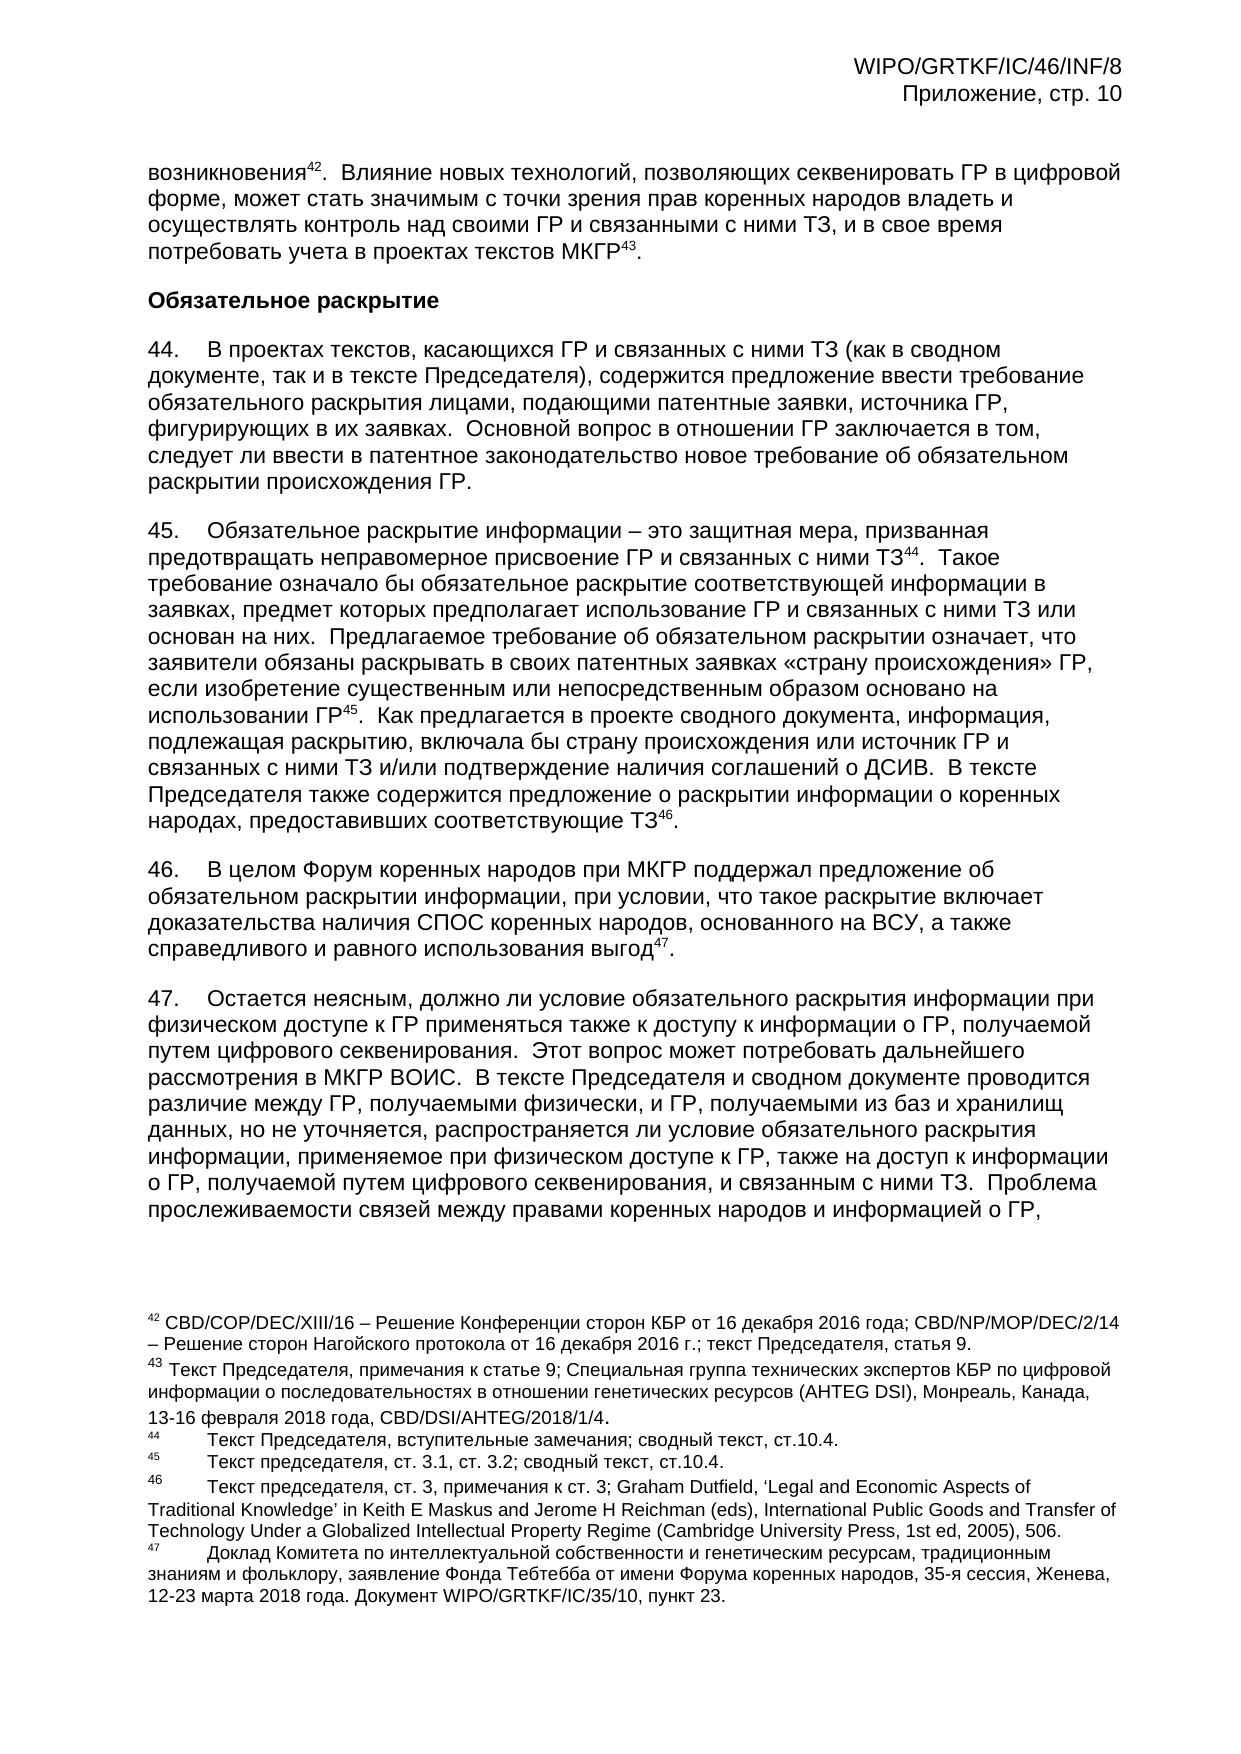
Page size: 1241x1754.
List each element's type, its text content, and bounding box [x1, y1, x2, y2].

text В проектах текстов, касающихся ГР и связанных с ними ТЗ (как в сводном документе, так и в тексте Председателя), содержится предложение ввести требование обязательного раскрытия лицами, подающими патентные заявки, источника ГР, фигурирующих в их заявках. Основной вопрос в отношении ГР заключается в том, следует ли ввести в патентное законодательство новое требование об обязательном раскрытии происхождения ГР. [148, 336, 1122, 494]
text Обязательное раскрытие информации – это защитная мера, призванная предотвращать неправомерное присвоение ГР и связанных с ними ТЗ. Такое требование означало бы обязательное раскрытие соответствующей информации в заявках, предмет которых предполагает использование ГР и связанных с ними ТЗ или основан на них. Предлагаемое требование об обязательном раскрытии означает, что заявители обязаны раскрывать в своих патентных заявках «страну происхождения» ГР, если изобретение существенным или непосредственным образом основано на использовании ГР. Как предлагается в проекте сводного документа, информация, подлежащая раскрытию, включала бы страну происхождения или источник ГР и связанных с ними ТЗ и/или подтверждение наличия соглашений о ДСИВ. В тексте Председателя также содержится предложение о раскрытии информации о коренных народах, предоставивших соответствующие ТЗ. [148, 517, 1122, 833]
text Обязательное раскрытие [148, 287, 1122, 313]
text Остается неясным, должно ли условие обязательного раскрытия информации при физическом доступе к ГР применяться также к доступу к информации о ГР, получаемой путем цифрового секвенирования. Этот вопрос может потребовать дальнейшего рассмотрения в МКГР ВОИС. В тексте Председателя и сводном документе проводится различие между ГР, получаемыми физически, и ГР, получаемыми из баз и хранилищ данных, но не уточняется, распространяется ли условие обязательного раскрытия информации, применяемое при физическом доступе к ГР, также на доступ к информации о ГР, получаемой путем цифрового секвенирования, и связанным с ними ТЗ. Проблема прослеживаемости связей между правами коренных народов и информацией о ГР, получаемой путем цифрового секвенирования, и соответствующими ТЗ, связана с беспрецедентными сложностями. [148, 985, 1122, 1222]
text В целом Форум коренных народов при МКГР поддержал предложение об обязательном раскрытии информации, при условии, что такое раскрытие включает доказательства наличия СПОС коренных народов, основанного на ВСУ, а также справедливого и равного использования выгод. [148, 856, 1122, 962]
text Последствия распространения новых технологий с точки зрения внедрения национальных мер, обеспечивающих использование ГР и связанных с ними ТЗ, а также механизмов совместного использования выгод, анализируются и другими форумами, в том числе Специальной группой технических экспертов по цифровой информации о последовательностях в отношении генетических ресурсов, созданной в рамках КБР. Эти последствия признаются в тексте Председателя, который предполагает, что они создают «встроенный механизм», позволяющий решать такие проблемы по мере их возникновения. Влияние новых технологий, позволяющих секвенировать ГР в цифровой форме, может стать значимым с точки зрения прав коренных народов владеть и осуществлять контроль над своими ГР и связанными с ними ТЗ, и в свое время потребовать учета в проектах текстов МКГР. [148, 158, 1122, 264]
